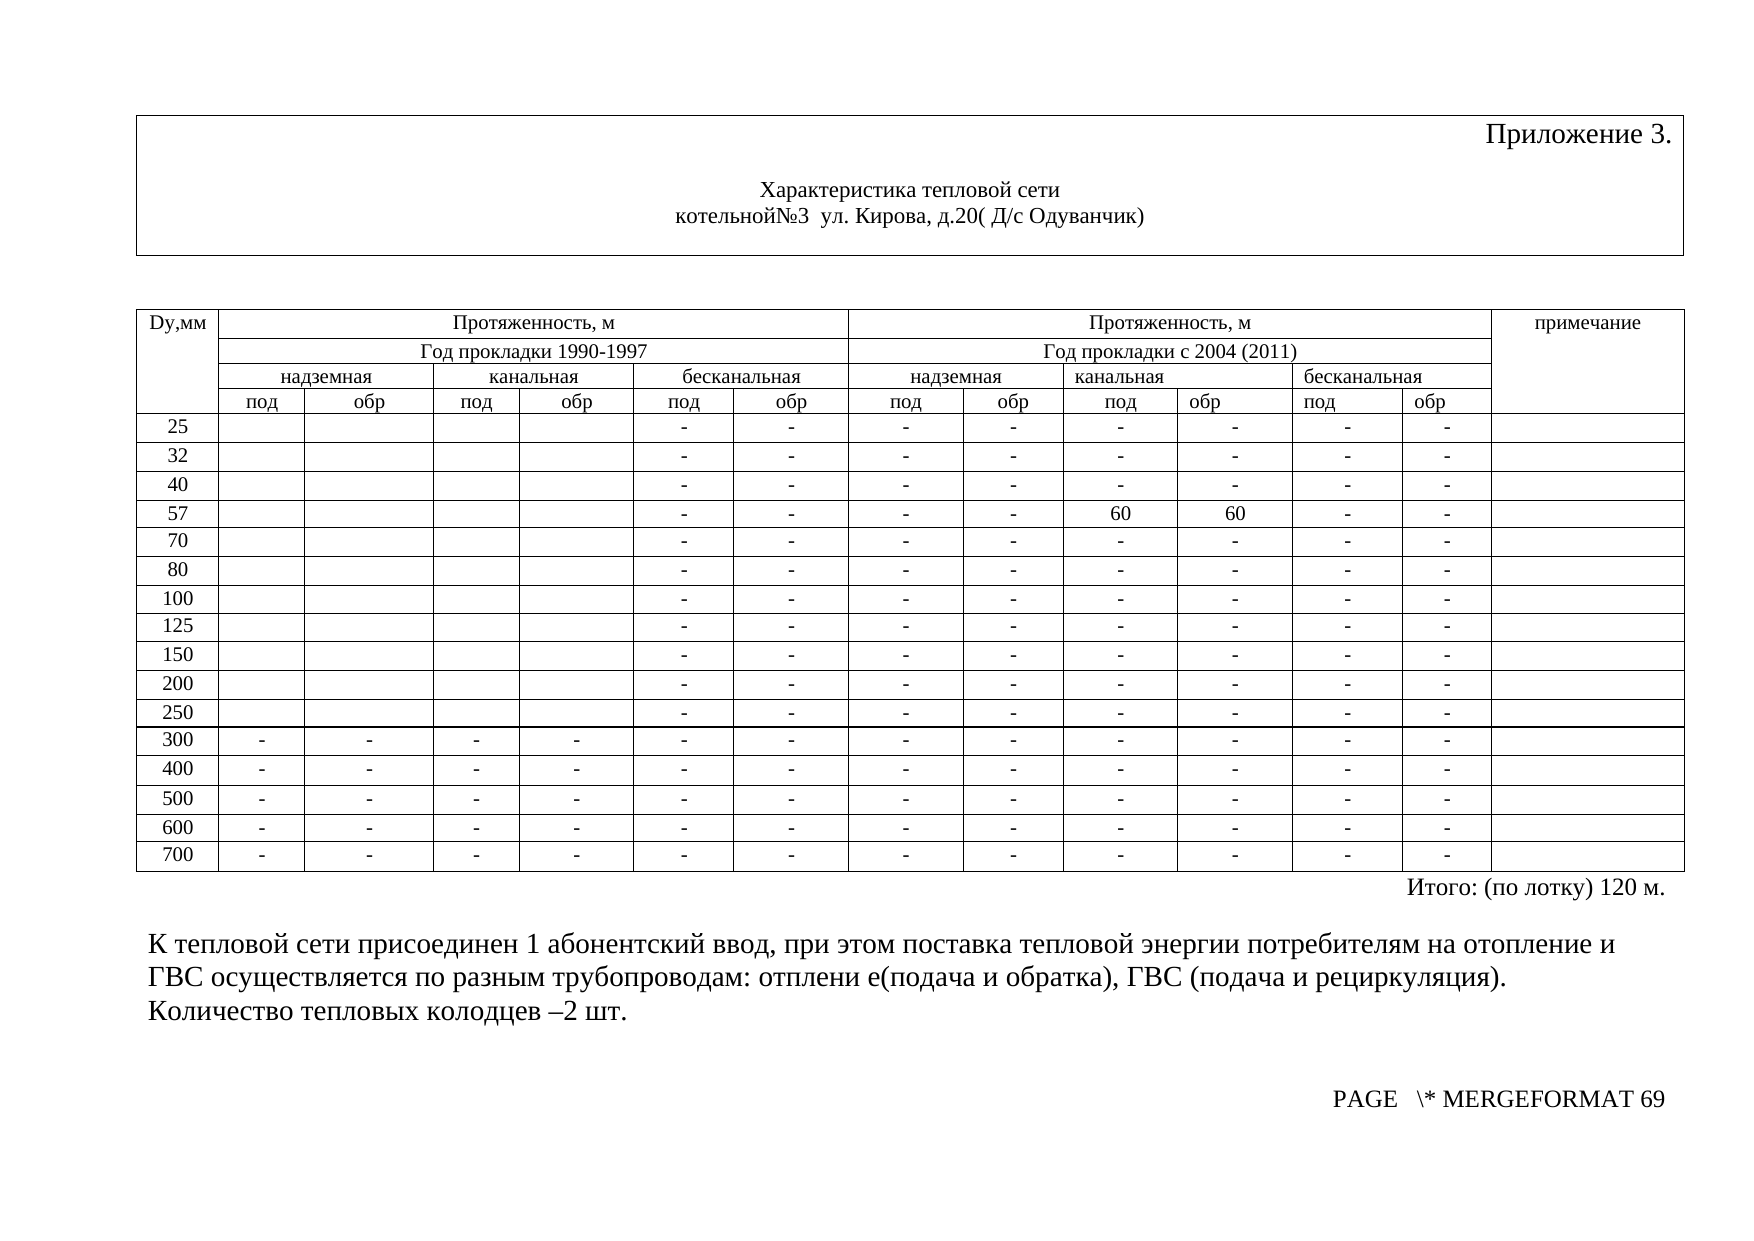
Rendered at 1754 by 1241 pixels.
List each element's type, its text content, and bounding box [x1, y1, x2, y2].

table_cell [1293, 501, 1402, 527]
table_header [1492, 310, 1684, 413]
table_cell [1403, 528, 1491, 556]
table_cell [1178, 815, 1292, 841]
text Итого: (по лотку) 120 м. [148, 872, 1665, 901]
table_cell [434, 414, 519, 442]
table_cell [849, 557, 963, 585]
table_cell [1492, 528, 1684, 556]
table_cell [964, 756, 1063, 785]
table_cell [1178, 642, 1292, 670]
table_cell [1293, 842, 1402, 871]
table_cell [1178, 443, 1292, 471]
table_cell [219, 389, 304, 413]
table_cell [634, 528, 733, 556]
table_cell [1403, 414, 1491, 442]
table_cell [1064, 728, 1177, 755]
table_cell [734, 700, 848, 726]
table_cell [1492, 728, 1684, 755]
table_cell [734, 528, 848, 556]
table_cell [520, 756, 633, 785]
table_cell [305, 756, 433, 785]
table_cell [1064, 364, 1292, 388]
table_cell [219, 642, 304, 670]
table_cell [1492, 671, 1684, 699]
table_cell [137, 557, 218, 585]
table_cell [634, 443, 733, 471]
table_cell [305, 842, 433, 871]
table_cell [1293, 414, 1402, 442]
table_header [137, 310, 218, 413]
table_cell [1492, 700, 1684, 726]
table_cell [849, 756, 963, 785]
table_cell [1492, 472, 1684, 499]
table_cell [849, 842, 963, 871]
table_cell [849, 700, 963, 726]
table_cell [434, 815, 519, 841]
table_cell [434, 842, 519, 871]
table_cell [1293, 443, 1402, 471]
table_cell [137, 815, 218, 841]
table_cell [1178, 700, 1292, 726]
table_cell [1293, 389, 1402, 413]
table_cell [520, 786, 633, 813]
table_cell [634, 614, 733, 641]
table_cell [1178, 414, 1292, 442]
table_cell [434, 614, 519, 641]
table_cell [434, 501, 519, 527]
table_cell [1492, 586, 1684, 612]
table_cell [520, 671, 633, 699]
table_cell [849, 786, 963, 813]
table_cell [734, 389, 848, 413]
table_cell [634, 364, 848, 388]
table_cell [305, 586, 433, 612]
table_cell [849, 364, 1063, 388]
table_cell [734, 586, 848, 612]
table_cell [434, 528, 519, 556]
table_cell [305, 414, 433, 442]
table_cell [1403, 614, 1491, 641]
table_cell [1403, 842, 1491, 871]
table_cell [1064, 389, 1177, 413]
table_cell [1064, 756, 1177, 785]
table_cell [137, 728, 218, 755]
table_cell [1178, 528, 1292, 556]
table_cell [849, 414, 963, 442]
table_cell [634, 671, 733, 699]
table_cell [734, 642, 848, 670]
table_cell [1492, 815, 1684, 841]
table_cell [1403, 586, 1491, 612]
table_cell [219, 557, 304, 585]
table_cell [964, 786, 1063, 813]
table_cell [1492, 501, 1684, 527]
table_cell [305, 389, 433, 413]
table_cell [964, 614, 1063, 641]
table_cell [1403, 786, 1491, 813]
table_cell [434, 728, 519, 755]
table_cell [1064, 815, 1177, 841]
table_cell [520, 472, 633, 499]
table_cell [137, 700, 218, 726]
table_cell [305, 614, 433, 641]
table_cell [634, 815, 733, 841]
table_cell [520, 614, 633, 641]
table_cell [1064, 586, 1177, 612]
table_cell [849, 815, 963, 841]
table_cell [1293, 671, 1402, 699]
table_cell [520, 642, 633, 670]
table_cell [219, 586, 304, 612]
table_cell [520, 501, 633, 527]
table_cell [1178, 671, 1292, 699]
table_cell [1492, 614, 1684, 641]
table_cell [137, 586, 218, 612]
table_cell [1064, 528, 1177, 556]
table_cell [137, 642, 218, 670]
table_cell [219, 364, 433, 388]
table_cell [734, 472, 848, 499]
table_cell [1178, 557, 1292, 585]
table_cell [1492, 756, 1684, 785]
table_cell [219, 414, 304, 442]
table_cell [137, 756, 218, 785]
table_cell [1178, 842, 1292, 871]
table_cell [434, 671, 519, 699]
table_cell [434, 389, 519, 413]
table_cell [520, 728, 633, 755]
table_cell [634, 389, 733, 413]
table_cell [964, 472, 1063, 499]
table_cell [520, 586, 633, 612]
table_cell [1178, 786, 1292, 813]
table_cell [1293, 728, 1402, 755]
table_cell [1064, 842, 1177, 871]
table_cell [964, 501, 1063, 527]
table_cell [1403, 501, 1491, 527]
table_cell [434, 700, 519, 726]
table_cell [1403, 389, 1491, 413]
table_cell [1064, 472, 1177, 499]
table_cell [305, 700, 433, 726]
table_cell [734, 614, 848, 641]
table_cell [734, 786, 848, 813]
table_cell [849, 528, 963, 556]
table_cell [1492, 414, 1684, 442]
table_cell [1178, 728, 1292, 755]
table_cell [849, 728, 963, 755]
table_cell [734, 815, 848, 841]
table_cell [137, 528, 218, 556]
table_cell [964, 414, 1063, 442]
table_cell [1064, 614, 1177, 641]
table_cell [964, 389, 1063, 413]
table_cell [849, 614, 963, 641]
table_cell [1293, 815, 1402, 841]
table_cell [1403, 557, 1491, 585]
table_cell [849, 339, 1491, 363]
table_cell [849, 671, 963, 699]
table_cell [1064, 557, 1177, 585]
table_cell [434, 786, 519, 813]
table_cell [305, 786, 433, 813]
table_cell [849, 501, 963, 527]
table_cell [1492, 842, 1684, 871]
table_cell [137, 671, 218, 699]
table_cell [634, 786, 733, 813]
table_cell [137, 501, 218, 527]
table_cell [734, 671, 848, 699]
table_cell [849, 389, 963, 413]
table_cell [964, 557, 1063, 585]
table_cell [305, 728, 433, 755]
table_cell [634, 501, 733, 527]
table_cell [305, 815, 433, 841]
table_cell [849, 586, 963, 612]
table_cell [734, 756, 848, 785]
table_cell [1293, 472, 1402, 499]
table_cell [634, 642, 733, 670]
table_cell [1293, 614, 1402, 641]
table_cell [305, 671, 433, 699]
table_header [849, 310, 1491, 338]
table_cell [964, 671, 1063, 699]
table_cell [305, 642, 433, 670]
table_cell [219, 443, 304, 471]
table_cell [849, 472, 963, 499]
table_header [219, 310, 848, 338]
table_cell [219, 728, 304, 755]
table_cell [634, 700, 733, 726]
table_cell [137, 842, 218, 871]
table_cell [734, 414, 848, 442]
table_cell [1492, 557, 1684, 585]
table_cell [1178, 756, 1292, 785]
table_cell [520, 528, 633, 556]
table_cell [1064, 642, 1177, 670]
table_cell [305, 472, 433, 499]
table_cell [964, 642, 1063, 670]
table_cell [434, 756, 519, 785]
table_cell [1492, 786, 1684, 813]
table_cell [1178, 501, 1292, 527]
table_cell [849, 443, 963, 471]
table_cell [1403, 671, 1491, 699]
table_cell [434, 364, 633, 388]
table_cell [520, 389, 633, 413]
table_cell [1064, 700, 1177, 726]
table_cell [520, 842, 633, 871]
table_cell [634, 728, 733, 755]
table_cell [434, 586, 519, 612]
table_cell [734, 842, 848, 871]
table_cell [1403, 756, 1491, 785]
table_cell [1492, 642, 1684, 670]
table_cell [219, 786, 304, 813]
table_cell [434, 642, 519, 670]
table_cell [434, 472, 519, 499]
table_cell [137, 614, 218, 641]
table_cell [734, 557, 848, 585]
text К тепловой сети присоединен 1 абонентский ввод, при этом поставка тепловой энергии потребителям на отопление и ГВС осуществляется по разным трубопроводам: отплени е(подача и обратка), ГВС (подача и рециркуляция). [148, 926, 1665, 993]
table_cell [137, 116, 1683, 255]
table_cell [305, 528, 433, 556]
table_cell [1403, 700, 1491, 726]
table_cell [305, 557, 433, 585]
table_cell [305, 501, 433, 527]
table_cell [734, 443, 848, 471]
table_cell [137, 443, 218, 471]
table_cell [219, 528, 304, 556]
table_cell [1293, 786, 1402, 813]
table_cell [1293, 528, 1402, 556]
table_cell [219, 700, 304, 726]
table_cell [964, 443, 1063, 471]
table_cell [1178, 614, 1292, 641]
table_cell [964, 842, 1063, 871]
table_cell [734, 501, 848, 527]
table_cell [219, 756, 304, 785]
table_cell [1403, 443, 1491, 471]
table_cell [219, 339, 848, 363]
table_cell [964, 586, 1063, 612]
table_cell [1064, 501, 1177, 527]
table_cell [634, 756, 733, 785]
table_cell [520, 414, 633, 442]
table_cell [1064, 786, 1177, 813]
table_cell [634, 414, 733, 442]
text Количество тепловых колодцев –2 шт. [148, 993, 1665, 1026]
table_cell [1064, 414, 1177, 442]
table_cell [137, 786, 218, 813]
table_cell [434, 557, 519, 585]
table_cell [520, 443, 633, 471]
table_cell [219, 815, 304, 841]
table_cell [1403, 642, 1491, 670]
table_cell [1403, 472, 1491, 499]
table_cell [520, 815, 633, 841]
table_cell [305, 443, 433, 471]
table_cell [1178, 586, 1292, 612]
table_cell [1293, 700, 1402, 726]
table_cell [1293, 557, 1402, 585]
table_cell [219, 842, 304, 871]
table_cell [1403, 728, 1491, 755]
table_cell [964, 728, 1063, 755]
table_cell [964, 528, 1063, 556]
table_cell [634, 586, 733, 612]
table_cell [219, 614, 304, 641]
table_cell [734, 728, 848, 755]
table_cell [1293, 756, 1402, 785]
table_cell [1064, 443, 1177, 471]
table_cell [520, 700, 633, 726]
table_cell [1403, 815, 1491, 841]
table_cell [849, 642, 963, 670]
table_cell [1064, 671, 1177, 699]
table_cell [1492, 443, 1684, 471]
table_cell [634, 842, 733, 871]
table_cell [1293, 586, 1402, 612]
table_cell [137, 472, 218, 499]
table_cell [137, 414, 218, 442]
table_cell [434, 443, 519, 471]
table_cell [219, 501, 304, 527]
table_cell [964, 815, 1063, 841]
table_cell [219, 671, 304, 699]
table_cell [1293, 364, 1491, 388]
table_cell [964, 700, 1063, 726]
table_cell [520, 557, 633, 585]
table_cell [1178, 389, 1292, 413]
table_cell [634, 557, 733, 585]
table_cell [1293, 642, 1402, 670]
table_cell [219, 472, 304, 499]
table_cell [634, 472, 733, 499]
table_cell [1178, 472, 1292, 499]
